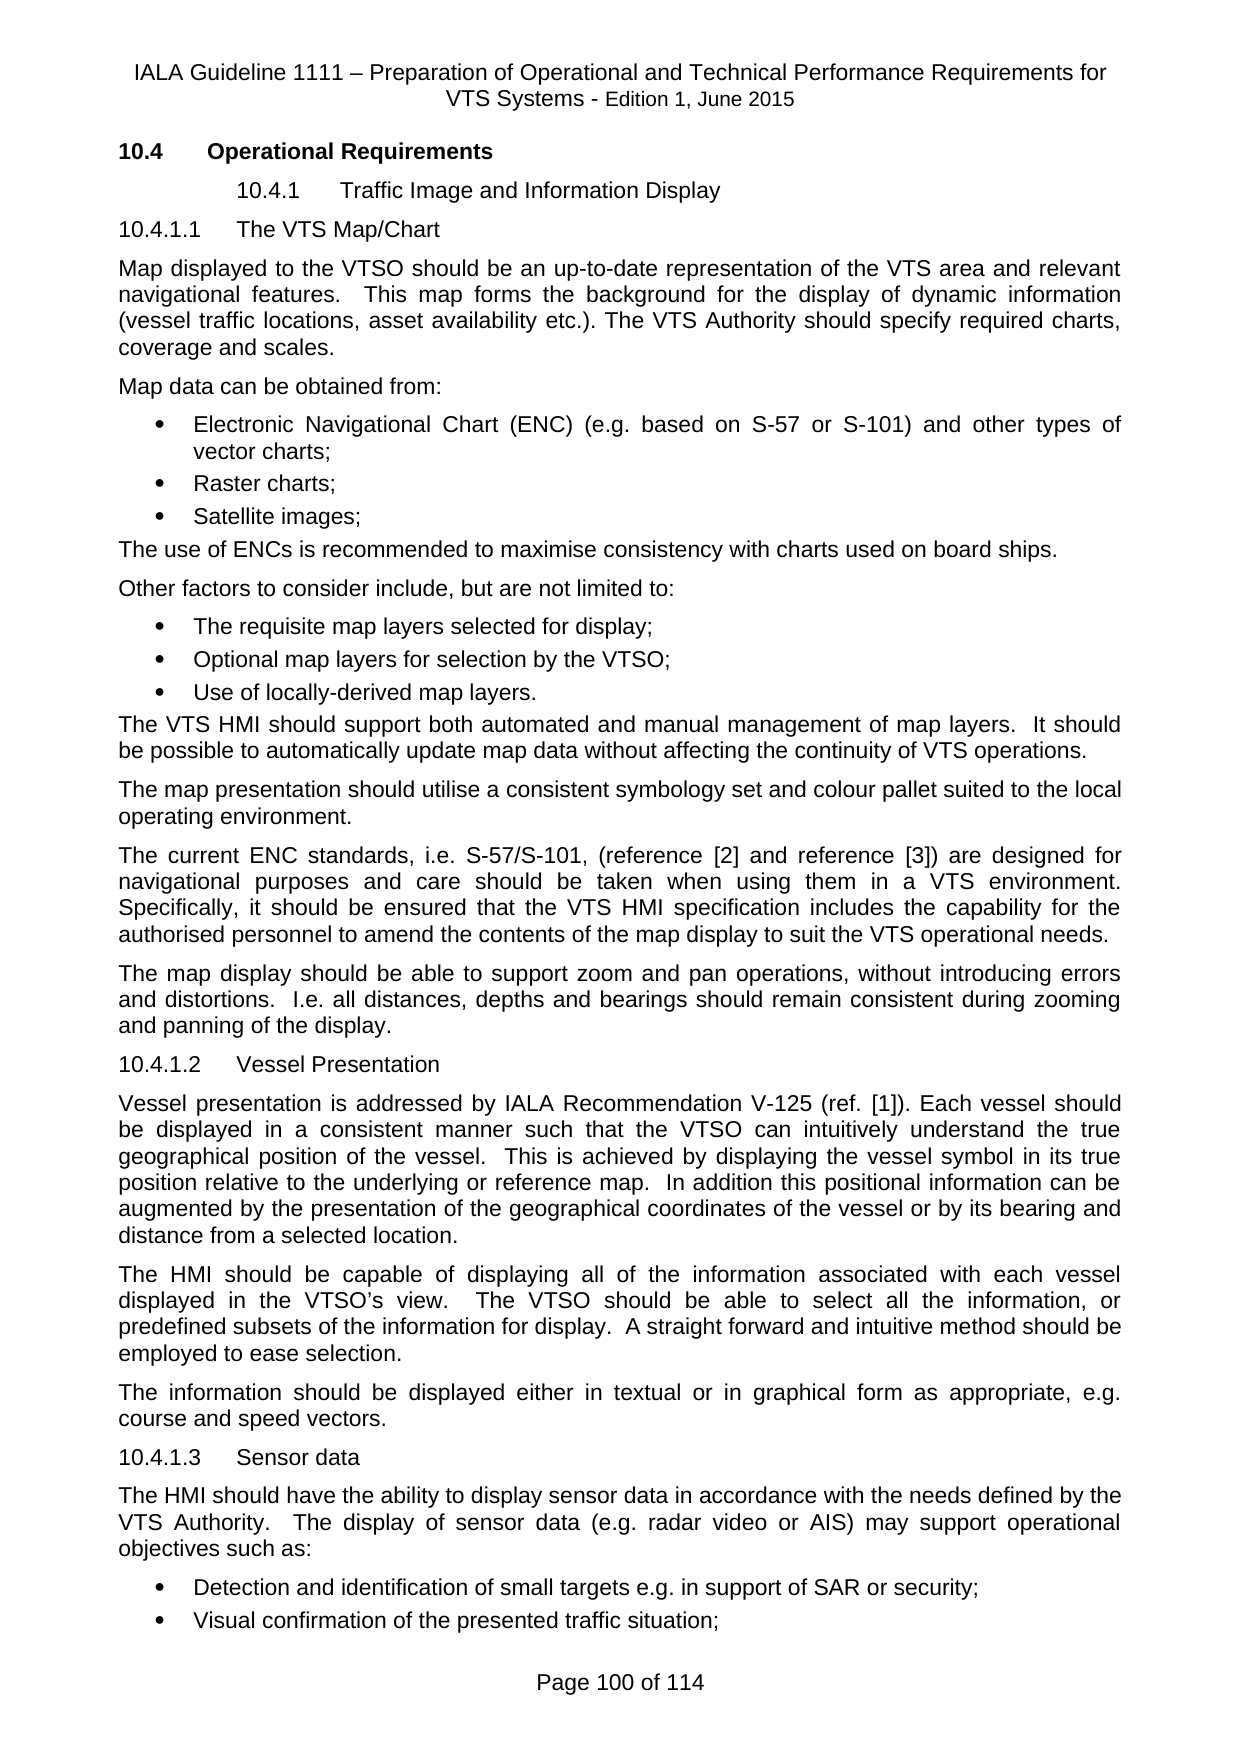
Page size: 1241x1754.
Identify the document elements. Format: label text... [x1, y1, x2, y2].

text Vessel presentation is addressed by IALA Recommendation V-125 (ref. [1]). Each vessel should be displayed in a consistent manner such that the VTSO can intuitively understand the true geographical position of the vessel. This is achieved by displaying the vessel symbol in its true position relative to the underlying or reference map. In addition this positional information can be augmented by the presentation of the geographical coordinates of the vessel or by its bearing and distance from a selected location. [118, 1090, 1122, 1248]
text Detection and identification of small targets e.g. in support of SAR or security; [156, 1574, 1122, 1600]
text The information should be displayed either in textual or in graphical form as appropriate, e.g. course and speed vectors. [118, 1378, 1122, 1431]
text The map presentation should utilise a consistent symbology set and colour pallet suited to the local operating environment. [118, 776, 1122, 829]
text Visual confirmation of the presented traffic situation; [156, 1607, 1122, 1633]
subtitle Traffic Image and Information Display [236, 177, 1122, 203]
text Other factors to consider include, but are not limited to: [118, 574, 1122, 601]
subtitle The VTS Map/Chart [118, 216, 1122, 242]
text Optional map layers for selection by the VTSO; [156, 646, 1122, 672]
text Use of locally-derived map layers. [156, 678, 1122, 705]
subtitle Operational Requirements [118, 138, 1122, 164]
text Map data can be obtained from: [118, 373, 1122, 399]
text Electronic Navigational Chart (ENC) (e.g. based on S-57 or S-101) and other types of vector charts; [156, 411, 1122, 464]
subtitle Vessel Presentation [118, 1051, 1122, 1077]
text The map display should be able to support zoom and pan operations, without introducing errors and distortions. I.e. all distances, depths and bearings should remain consistent during zooming and panning of the display. [118, 959, 1122, 1038]
text The use of ENCs is recommended to maximise consistency with charts used on board ships. [118, 536, 1122, 562]
text The requisite map layers selected for display; [156, 613, 1122, 640]
text Satellite images; [156, 503, 1122, 529]
text Map displayed to the VTSO should be an up-to-date representation of the VTS area and relevant navigational features. This map forms the background for the display of dynamic information (vessel traffic locations, asset availability etc.). The VTS Authority should specify required charts, coverage and scales. [118, 255, 1122, 360]
text The HMI should be capable of displaying all of the information associated with each vessel displayed in the VTSO’s view. The VTSO should be able to select all the information, or predefined subsets of the information for display. A straight forward and intuitive method should be employed to ease selection. [118, 1261, 1122, 1366]
subtitle Sensor data [118, 1444, 1122, 1470]
text Raster charts; [156, 470, 1122, 497]
text The VTS HMI should support both automated and manual management of map layers. It should be possible to automatically update map data without affecting the continuity of VTS operations. [118, 711, 1122, 764]
text The current ENC standards, i.e. S-57/S-101, (reference [2] and reference [3]) are designed for navigational purposes and care should be taken when using them in a VTS environment. Specifically, it should be ensured that the VTS HMI specification includes the capability for the authorised personnel to amend the contents of the map display to suit the VTS operational needs. [118, 842, 1122, 947]
text The HMI should have the ability to display sensor data in accordance with the needs defined by the VTS Authority. The display of sensor data (e.g. radar video or AIS) may support operational objectives such as: [118, 1482, 1122, 1562]
